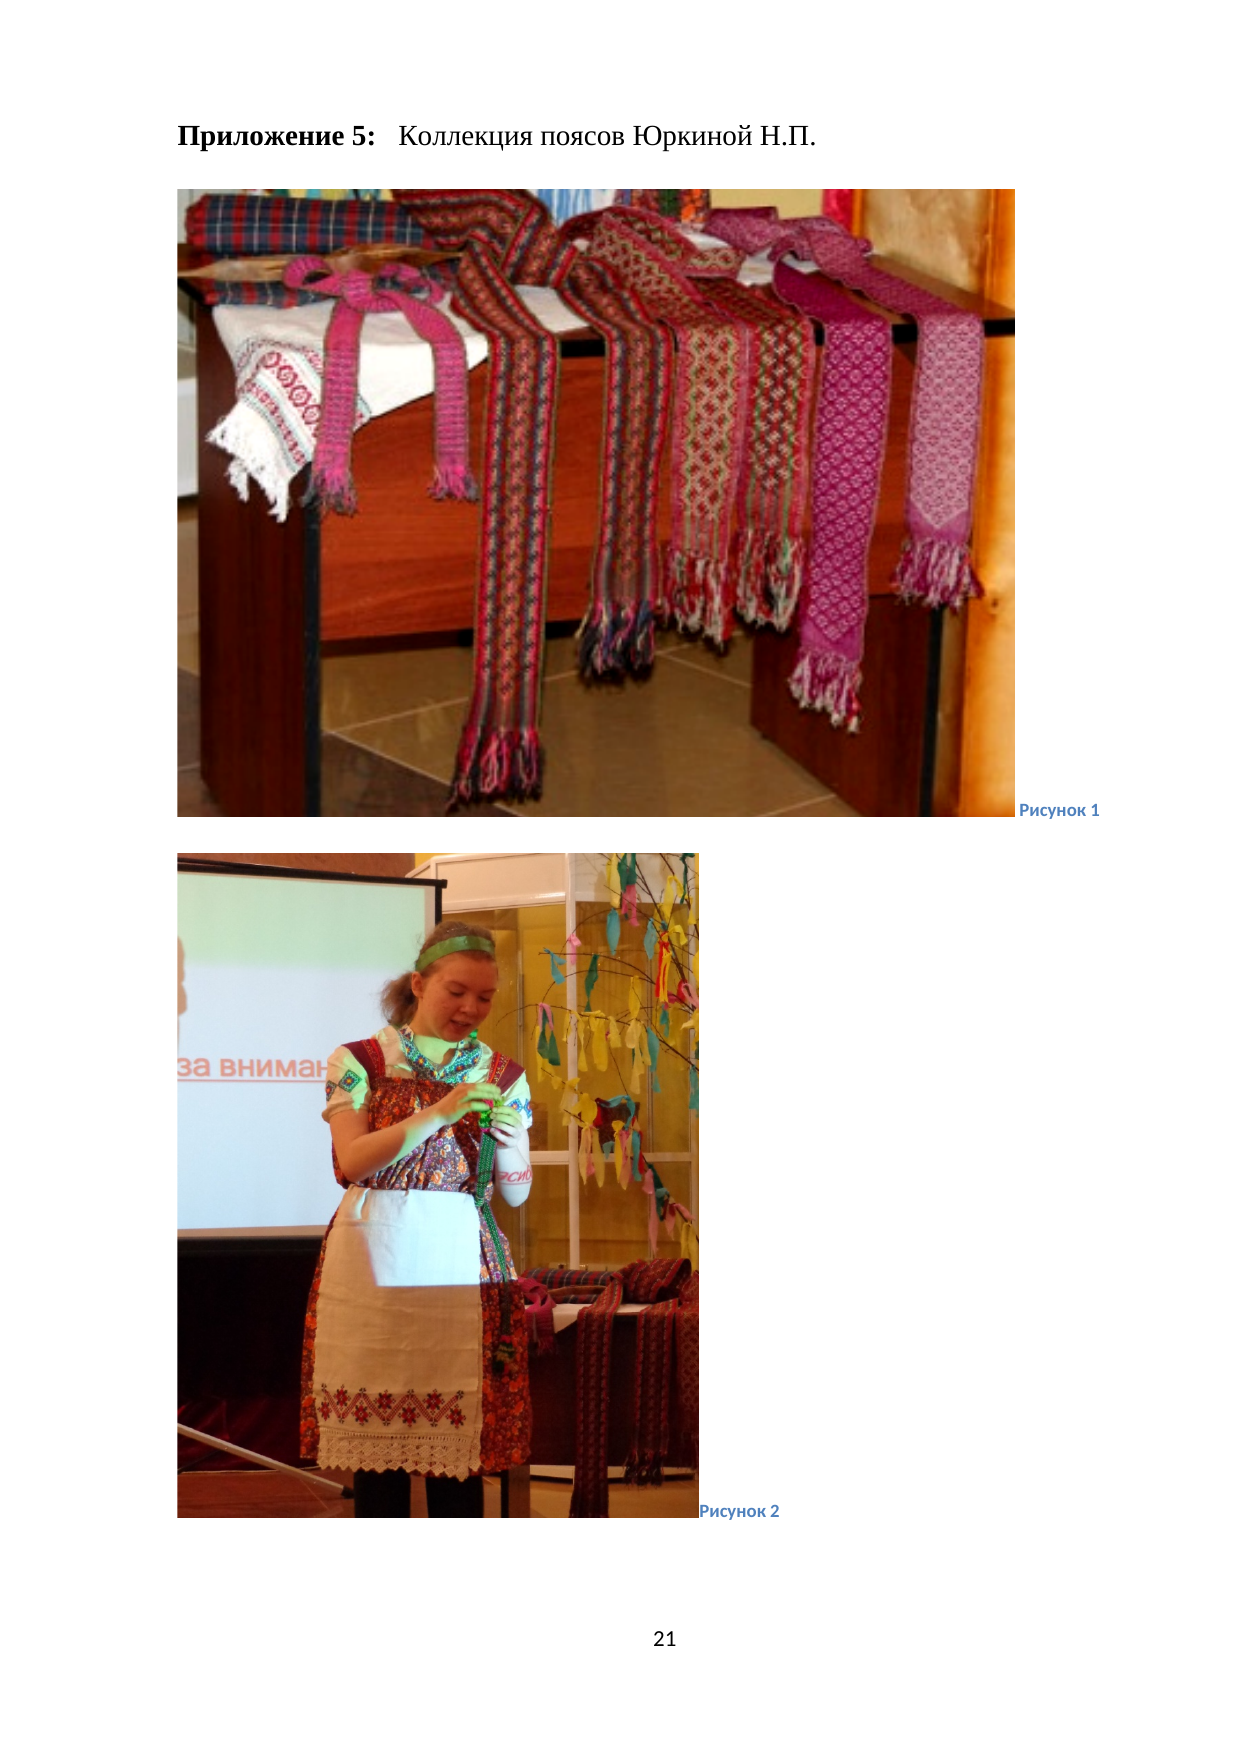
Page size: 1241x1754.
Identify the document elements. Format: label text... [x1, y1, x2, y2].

picture [177, 853, 699, 1518]
text Приложение 5: Коллекция поясов Юркиной Н.П. [177, 118, 1152, 152]
picture [177, 189, 1015, 817]
